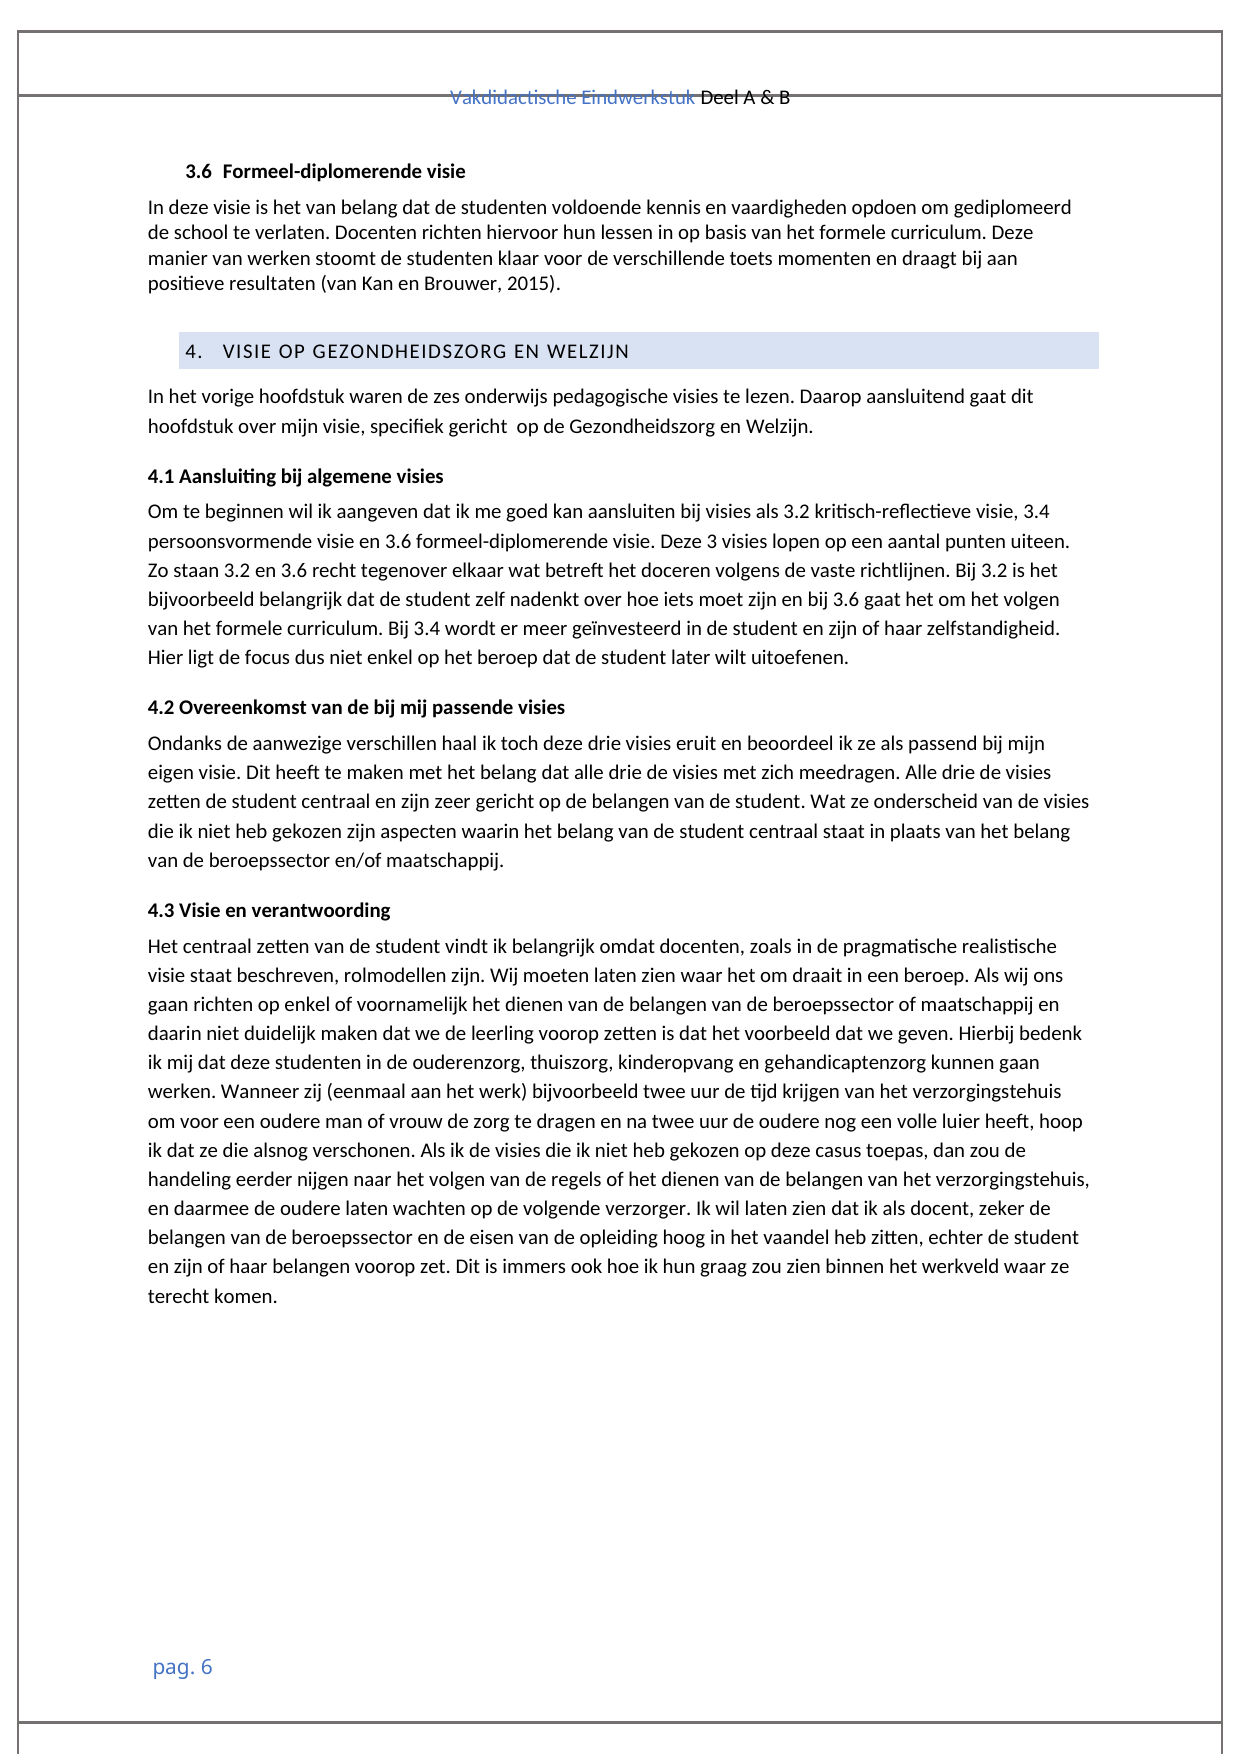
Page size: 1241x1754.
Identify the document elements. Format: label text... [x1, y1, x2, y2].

text In deze visie is het van belang dat de studenten voldoende kennis en vaardigheden opdoen om gediplomeerd de school te verlaten. Docenten richten hiervoor hun lessen in op basis van het formele curriculum. Deze manier van werken stoomt de studenten klaar voor de verschillende toets momenten en draagt bij aan positieve resultaten (van Kan en Brouwer, 2015). [148, 194, 1093, 321]
text In het vorige hoofdstuk waren de zes onderwijs pedagogische visies te lezen. Daarop aansluitend gaat dit hoofdstuk over mijn visie, specifiek gericht op de Gezondheidszorg en Welzijn. [148, 384, 1093, 438]
text Om te beginnen wil ik aangeven dat ik me goed kan aansluiten bij visies als 3.2 kritisch-reflectieve visie, 3.4 persoonsvormende visie en 3.6 formeel-diplomerende visie. Deze 3 visies lopen op een aantal punten uiteen. Zo staan 3.2 en 3.6 recht tegenover elkaar wat betreft het doceren volgens de vaste richtlijnen. Bij 3.2 is het bijvoorbeeld belangrijk dat de student zelf nadenkt over hoe iets moet zijn en bij 3.6 gaat het om het volgen van het formele curriculum. Bij 3.4 wordt er meer geïnvesteerd in de student en zijn of haar zelfstandigheid. Hier ligt de focus dus niet enkel op het beroep dat de student later wilt uitoefenen. [148, 499, 1093, 670]
text Het centraal zetten van de student vindt ik belangrijk omdat docenten, zoals in de pragmatische realistische visie staat beschreven, rolmodellen zijn. Wij moeten laten zien waar het om draait in een beroep. Als wij ons gaan richten op enkel of voornamelijk het dienen van de belangen van de beroepssector of maatschappij en daarin niet duidelijk maken dat we de leerling voorop zetten is dat het voorbeeld dat we geven. Hierbij bedenk ik mij dat deze studenten in de ouderenzorg, thuiszorg, kinderopvang en gehandicaptenzorg kunnen gaan werken. Wanneer zij (eenmaal aan het werk) bijvoorbeeld twee uur de tijd krijgen van het verzorgingstehuis om voor een oudere man of vrouw de zorg te dragen en na twee uur de oudere nog een volle luier heeft, hoop ik dat ze die alsnog verschonen. Als ik de visies die ik niet heb gekozen op deze casus toepas, dan zou de handeling eerder nijgen naar het volgen van de regels of het dienen van de belangen van het verzorgingstehuis, en daarmee de oudere laten wachten op de volgende verzorger. Ik wil laten zien dat ik als docent, zeker de belangen van de beroepssector en de eisen van de opleiding hoog in het vaandel heb zitten, echter de student en zijn of haar belangen voorop zet. Dit is immers ook hoe ik hun graag zou zien binnen het werkveld waar ze terecht komen. [148, 933, 1093, 1308]
subtitle Visie op Gezondheidszorg en Welzijn [185, 338, 1093, 363]
text 4.2 Overeenkomst van de bij mij passende visies [148, 694, 1093, 720]
text 4.3 Visie en verantwoording [148, 897, 1093, 922]
text 4.1 Aansluiting bij algemene visies [148, 463, 1093, 488]
text Ondanks de aanwezige verschillen haal ik toch deze drie visies eruit en beoordeel ik ze als passend bij mijn eigen visie. Dit heeft te maken met het belang dat alle drie de visies met zich meedragen. Alle drie de visies zetten de student centraal en zijn zeer gericht op de belangen van de student. Wat ze onderscheid van de visies die ik niet heb gekozen zijn aspecten waarin het belang van de student centraal staat in plaats van het belang van de beroepssector en/of maatschappij. [148, 730, 1093, 872]
list Formeel-diplomerende visie [185, 158, 1093, 184]
